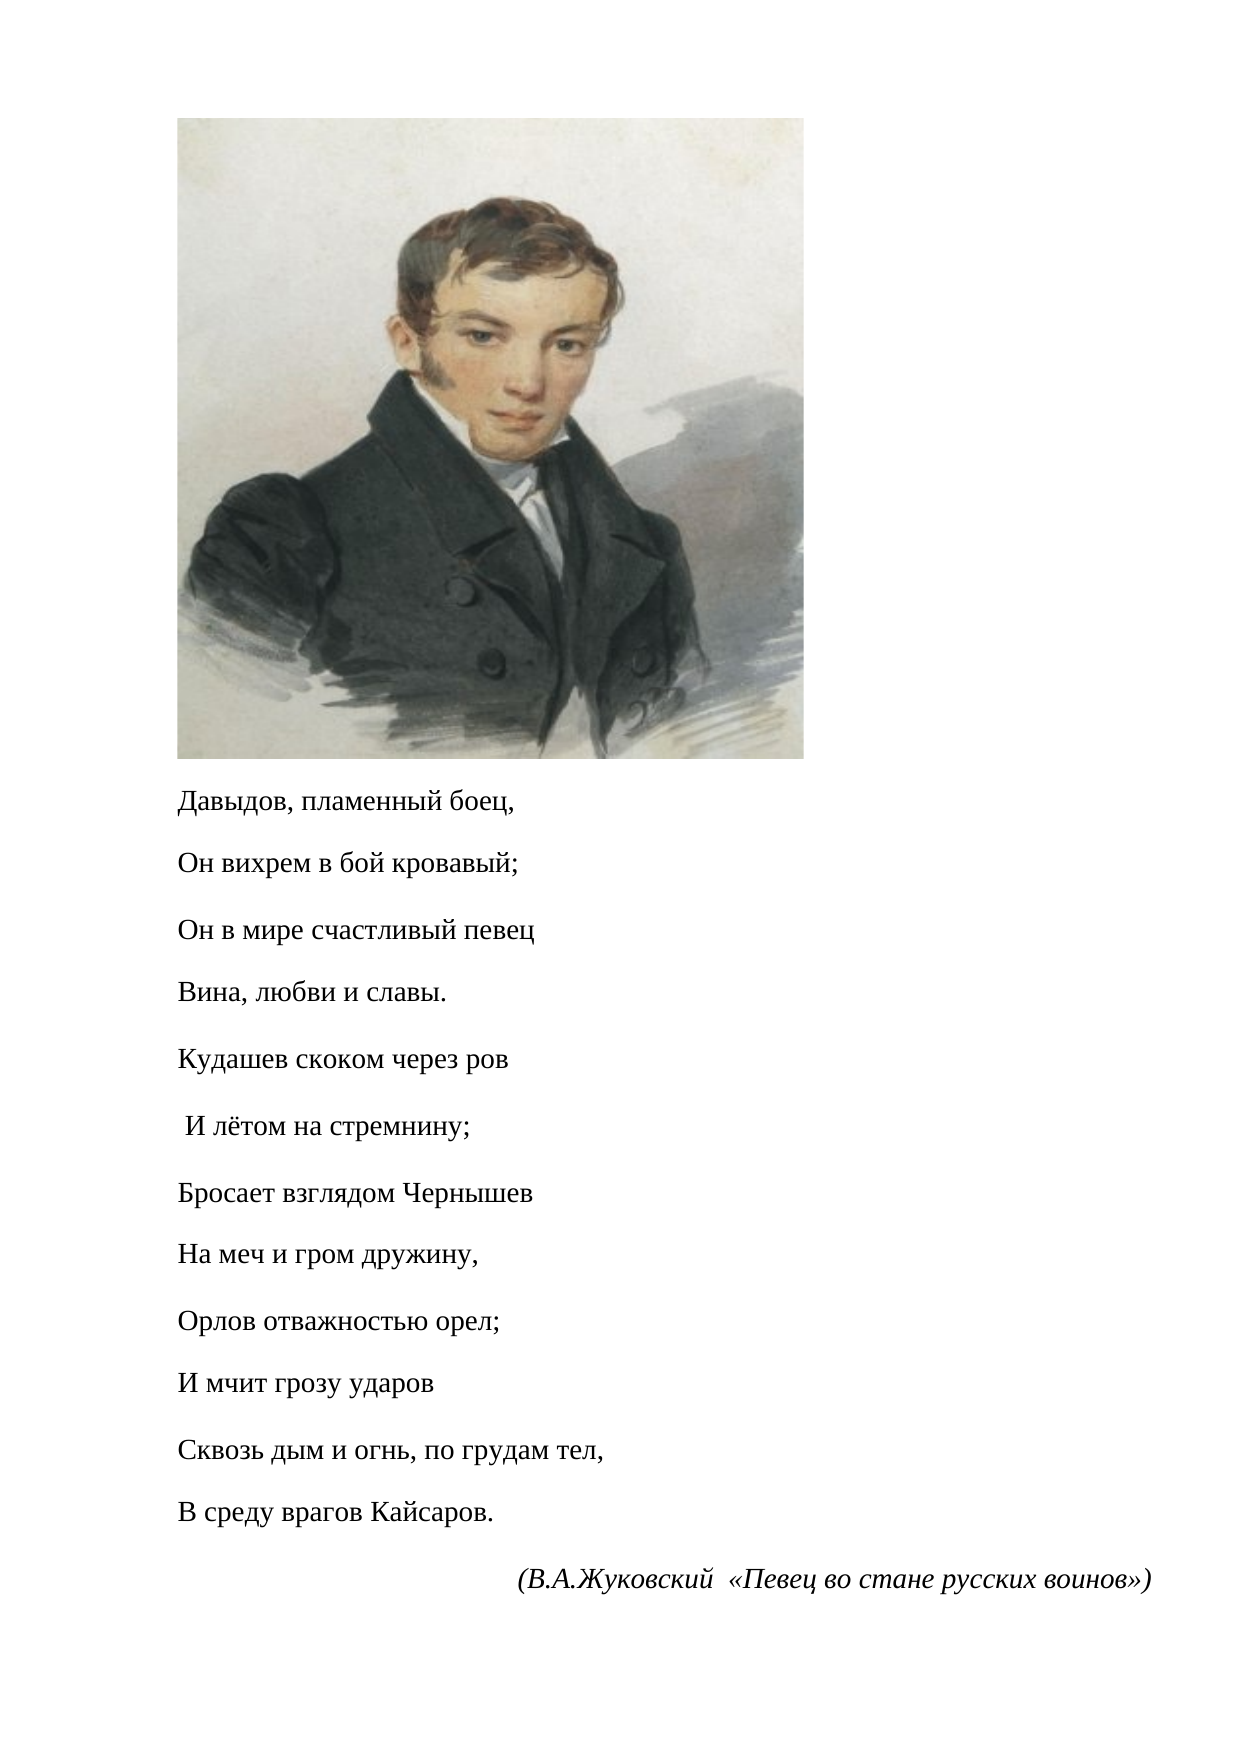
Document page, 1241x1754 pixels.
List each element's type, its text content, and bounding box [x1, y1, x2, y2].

text Сквозь дым и огнь, по грудам тел, [177, 1432, 1152, 1466]
text Он в мире счастливый певец [177, 912, 1152, 946]
picture [177, 118, 804, 759]
text Давыдов, пламенный боец, [177, 783, 1152, 817]
text Кудашев скоком через ров [177, 1041, 1152, 1074]
text Бросает взглядом Чернышев [177, 1175, 1152, 1208]
text Орлов отважностью орел; [177, 1303, 1152, 1337]
text Вина, любви и славы. [177, 974, 1152, 1007]
text Он вихрем в бой кровавый; [177, 845, 1152, 878]
text (В.А.Жуковский «Певец во стане русских воинов») [177, 1561, 1152, 1594]
text В среду врагов Кайсаров. [177, 1494, 1152, 1527]
text И мчит грозу ударов [177, 1365, 1152, 1399]
text И лётом на стремнину; [177, 1108, 1152, 1141]
text На меч и гром дружину, [177, 1236, 1152, 1270]
